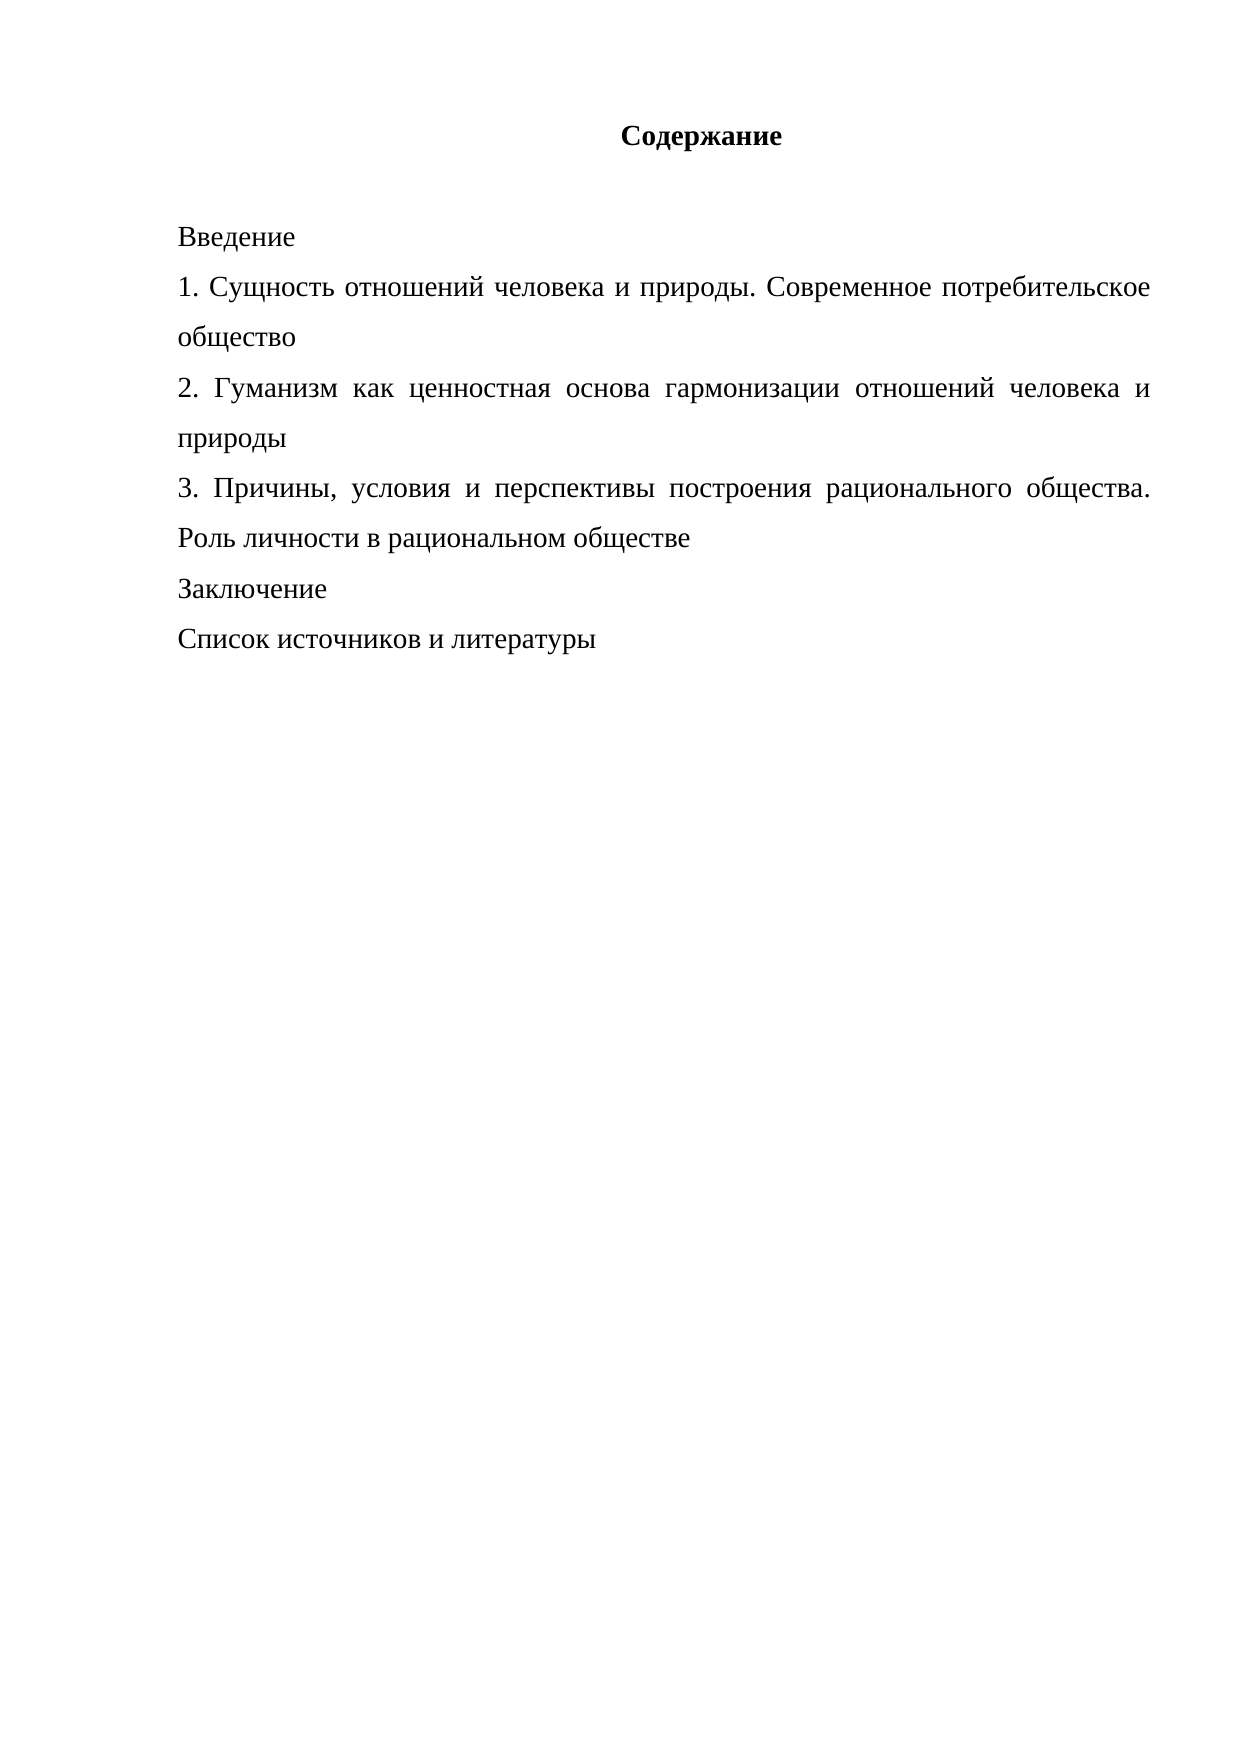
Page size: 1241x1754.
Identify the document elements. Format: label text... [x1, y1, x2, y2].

text Список источников и литературы [177, 621, 1152, 655]
text Введение [177, 219, 1152, 252]
text 2. Гуманизм как ценностная основа гармонизации отношений человека и природы [177, 370, 1152, 453]
text 1. Сущность отношений человека и природы. Современное потребительское общество [177, 269, 1152, 353]
text Содержание [177, 118, 1152, 152]
text 3. Причины, условия и перспективы построения рационального общества. Роль личности в рациональном обществе [177, 470, 1152, 554]
text Заключение [177, 571, 1152, 604]
